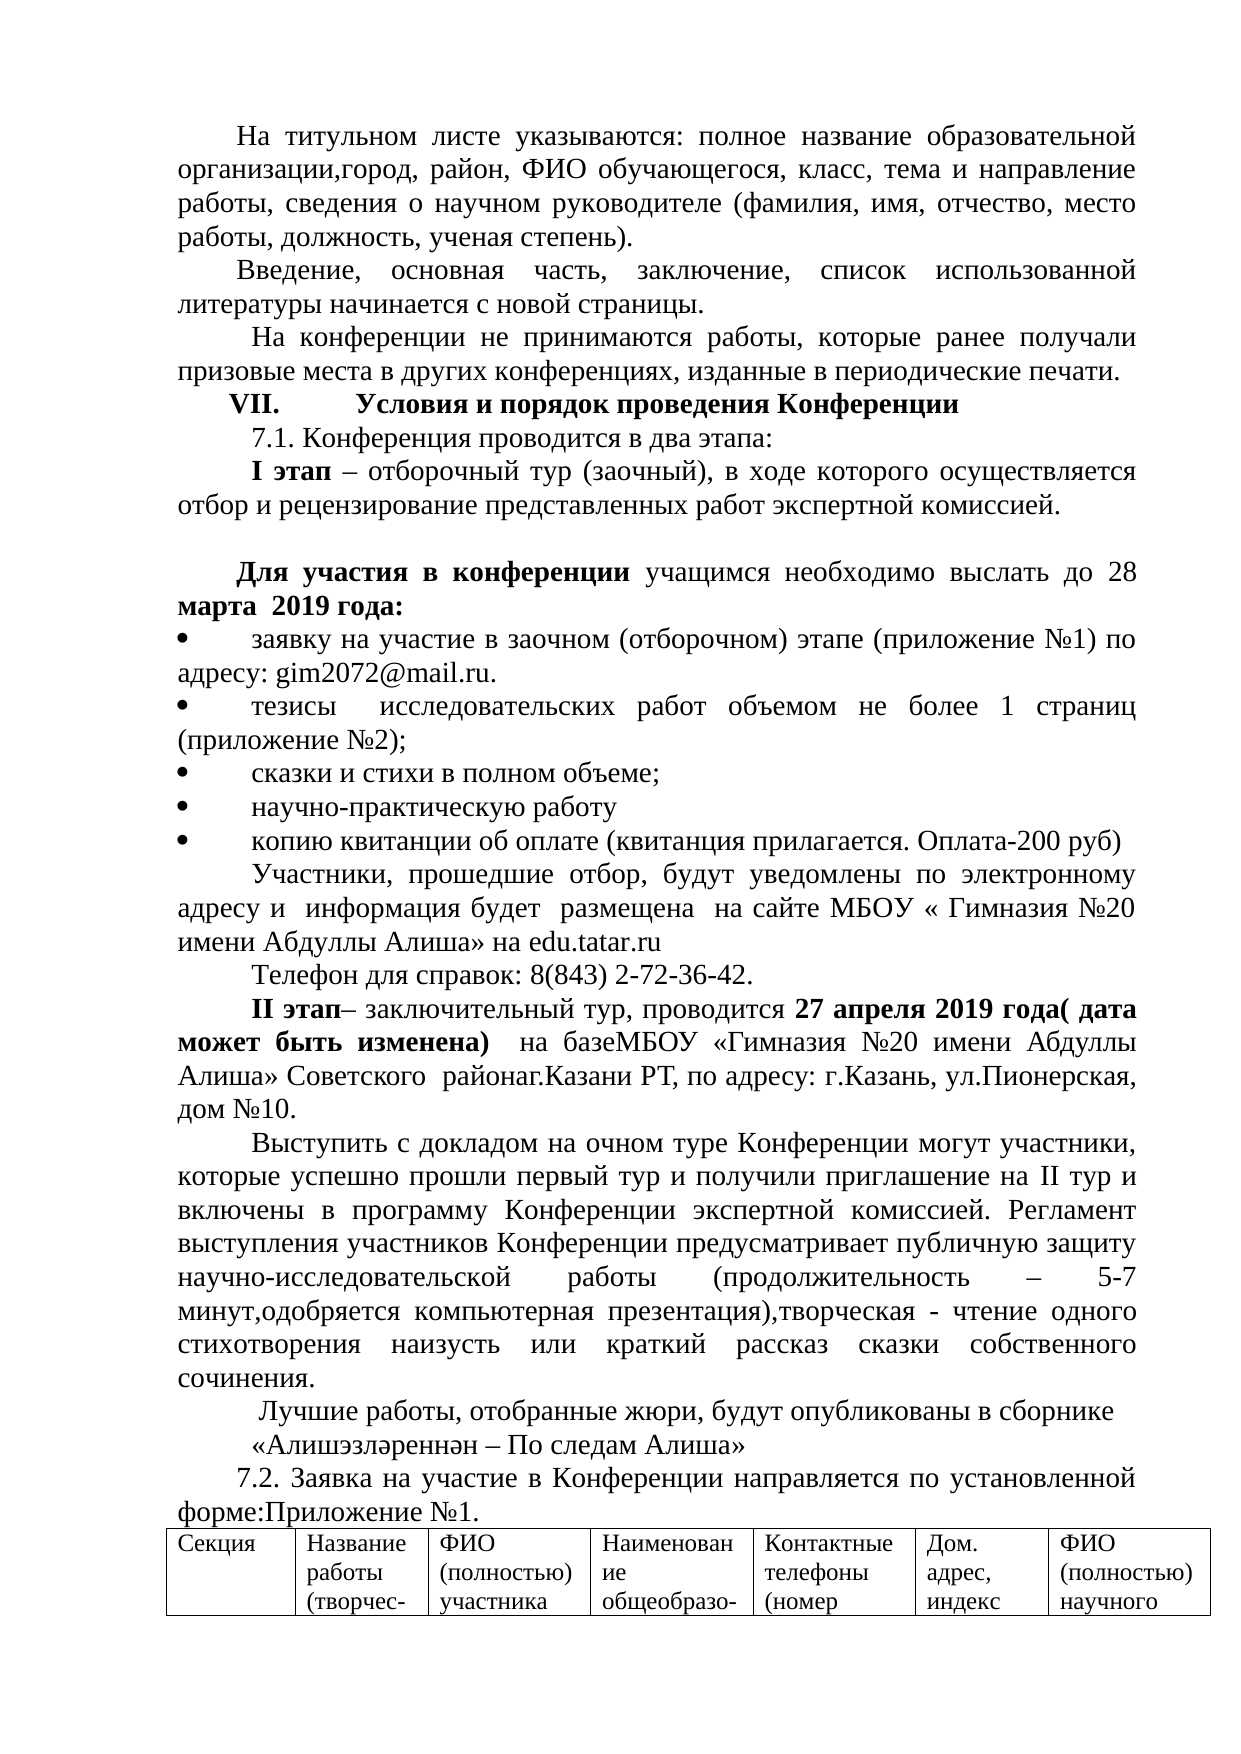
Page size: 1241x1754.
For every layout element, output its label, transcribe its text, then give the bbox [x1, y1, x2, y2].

list копию квитанции об оплате (квитанция прилагается. Оплата-200 руб) [177, 823, 1137, 857]
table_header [754, 1529, 915, 1615]
list тезисы исследовательских работ объемом не более 1 страниц (приложение №2); [177, 688, 1137, 756]
text I этап – отборочный тур (заочный), в ходе которого осуществляется отбор и рецензирование представленных работ экспертной комиссией. [177, 453, 1137, 521]
text Выступить с докладом на очном туре Конференции могут участники, которые успешно прошли первый тур и получили приглашение на II тур и включены в программу Конференции экспертной комиссией. Регламент выступления участников Конференции предусматривает публичную защиту научно-исследовательской работы (продолжительность – 5-7 минут,одобряется компьютерная презентация),творческая - чтение одного стихотворения наизусть или краткий рассказ сказки собственного сочинения. [177, 1125, 1137, 1393]
table_header Секция [167, 1529, 295, 1615]
list заявку на участие в заочном (отборочном) этапе (приложение №1) по адресу: gim2072@mail.ru. [177, 621, 1137, 688]
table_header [1049, 1529, 1210, 1615]
text На титульном листе указываются: полное название образовательной организации,город, район, ФИО обучающегося, класс, тема и направление работы, сведения о научном руководителе (фамилия, имя, отчество, место работы, должность, ученая степень). [177, 118, 1137, 252]
text 7.1. Конференция проводится в два этапа: [177, 420, 1137, 453]
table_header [296, 1529, 428, 1615]
list сказки и стихи в полном объеме; [177, 756, 1137, 789]
table_header Дом. адрес, индекс [916, 1529, 1048, 1615]
text Телефон для справок: 8(843) 2-72-36-42. [177, 957, 1137, 991]
text Лучшие работы, отобранные жюри, будут опубликованы в сборнике [177, 1393, 1137, 1427]
text 7.2. Заявка на участие в Конференции направляется по установленной форме:Приложение №1. [177, 1460, 1137, 1527]
list научно-практическую работу [177, 789, 1137, 823]
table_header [429, 1529, 590, 1615]
text II этап– заключительный тур, проводится 27 апреля 2019 года( дата может быть изменена) на базеМБОУ «Гимназия №20 имени Абдуллы Алиша» Советского районаг.Казани РТ, по адресу: г.Казань, ул.Пионерская, дом №10. [177, 991, 1137, 1125]
text На конференции не принимаются работы, которые ранее получали призовые места в других конференциях, изданные в периодические печати. [177, 319, 1137, 386]
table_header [591, 1529, 753, 1615]
text Участники, прошедшие отбор, будут уведомлены по электронному адресу и информация будет размещена на сайте МБОУ « Гимназия №20 имени Абдуллы Алиша» на edu.tatar.ru [177, 857, 1137, 957]
list Условия и порядок проведения Конференции [102, 386, 1137, 420]
text Для участия в конференции учащимся необходимо выслать до 28 марта 2019 года: [177, 554, 1137, 621]
text «Алишэзләреннән – По следам Алиша» [177, 1427, 1137, 1460]
text Введение, основная часть, заключение, список использованной литературы начинается с новой страницы. [177, 252, 1137, 319]
